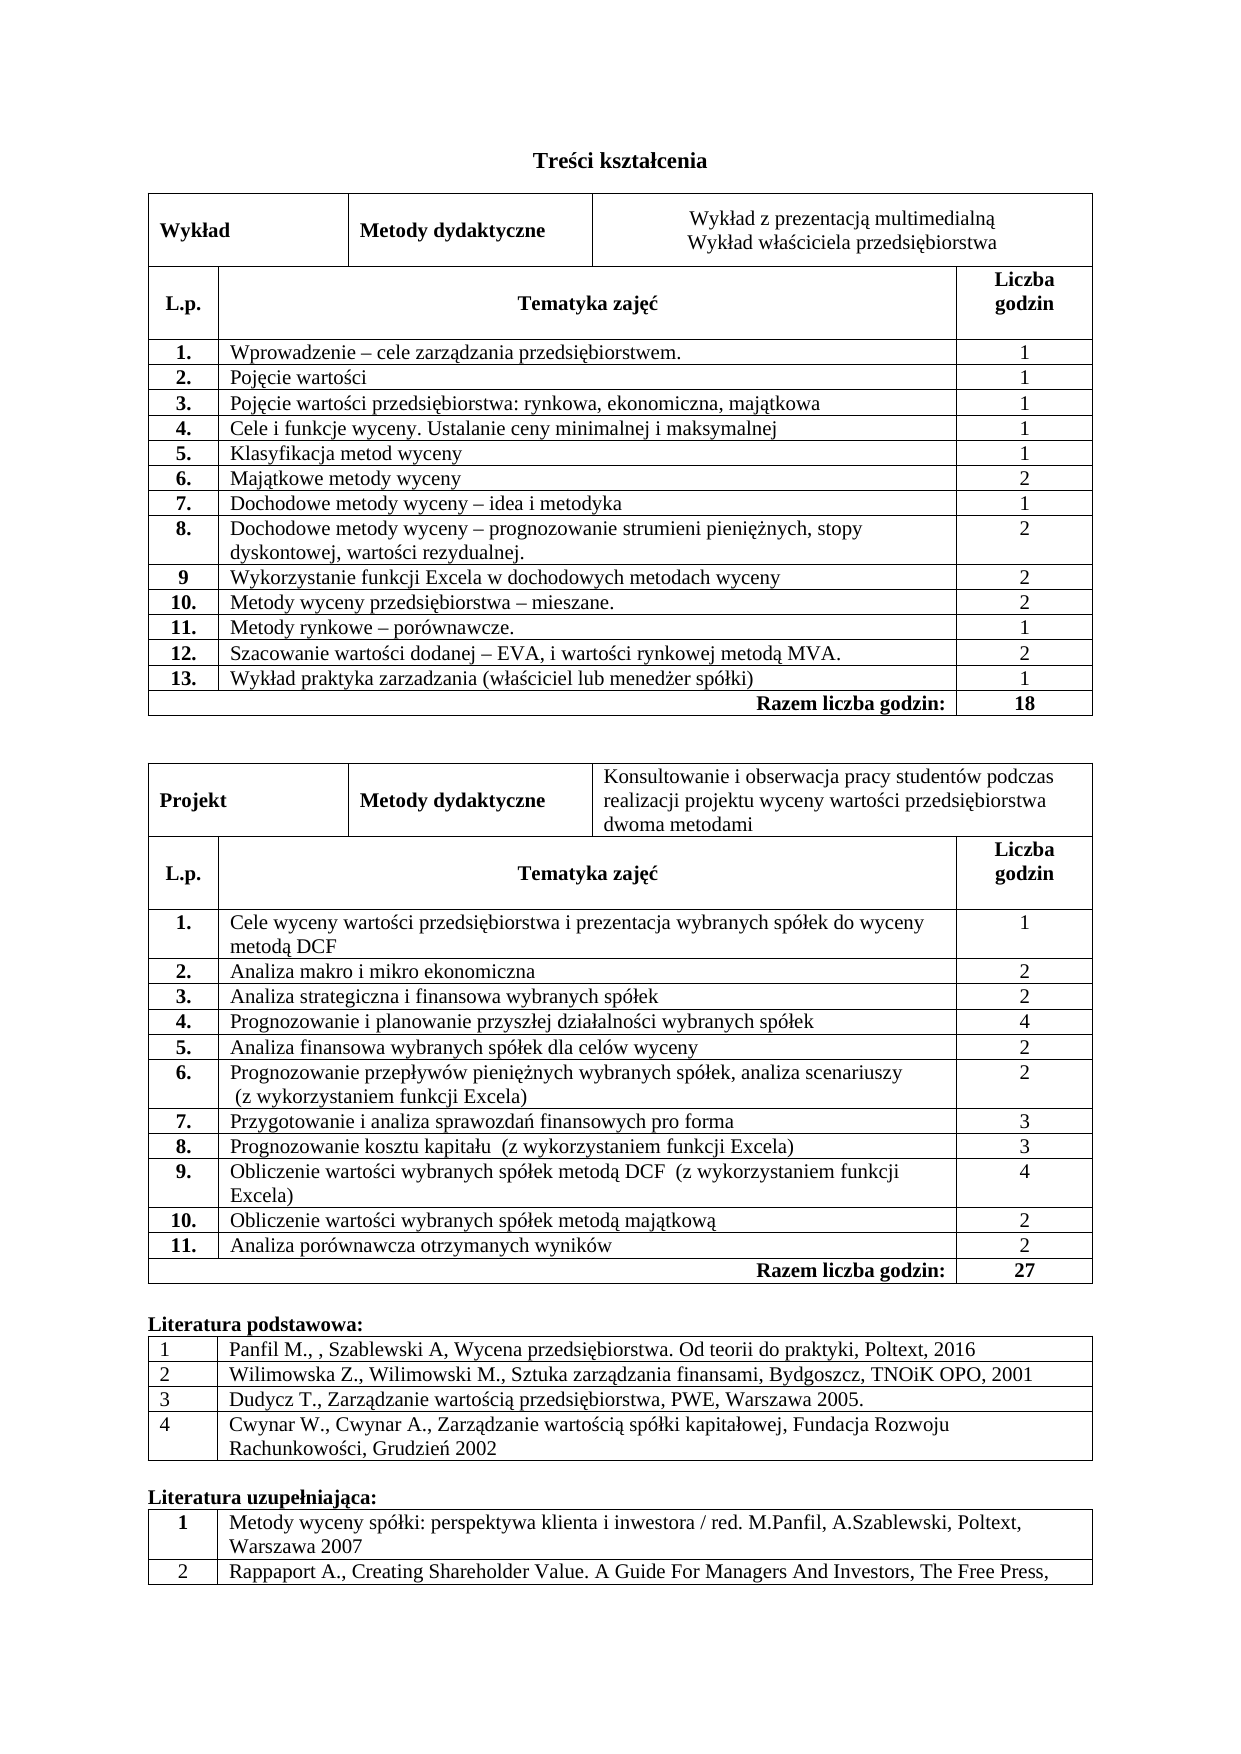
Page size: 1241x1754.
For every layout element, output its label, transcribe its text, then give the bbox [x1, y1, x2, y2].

table_cell 5. [149, 441, 218, 465]
table_cell 8. [149, 516, 218, 564]
table_cell 2 [957, 516, 1092, 564]
table_cell Dochodowe metody wyceny – idea i metodyka [219, 491, 956, 515]
text Literatura podstawowa: [148, 1312, 1093, 1336]
table_cell Analiza strategiczna i finansowa wybranych spółek [219, 984, 956, 1008]
table_cell Liczba godzin [957, 267, 1092, 339]
table_cell 2 [957, 1060, 1092, 1108]
table_cell Dudycz T., Zarządzanie wartością przedsiębiorstwa, PWE, Warszawa 2005. [218, 1387, 1092, 1411]
table_header Wykład [149, 194, 348, 266]
table_cell Tematyka zajęć [219, 267, 956, 339]
table_cell 11. [149, 615, 218, 639]
table_cell 10. [149, 590, 218, 614]
table_cell Wilimowska Z., Wilimowski M., Sztuka zarządzania finansami, Bydgoszcz, TNOiK OPO, 2001 [218, 1362, 1092, 1386]
table_cell Cwynar W., Cwynar A., Zarządzanie wartością spółki kapitałowej, Fundacja Rozwoju Rachunkowości, Grudzień 2002 [218, 1412, 1092, 1460]
table_cell 10. [149, 1208, 218, 1232]
table_cell Analiza finansowa wybranych spółek dla celów wyceny [219, 1035, 956, 1059]
table_cell Obliczenie wartości wybranych spółek metodą DCF (z wykorzystaniem funkcji Excela) [219, 1159, 956, 1207]
table_cell 3 [149, 1387, 217, 1411]
table_cell 11. [149, 1233, 218, 1257]
table_cell Metody wyceny przedsiębiorstwa – mieszane. [219, 590, 956, 614]
table_cell 2 [957, 959, 1092, 983]
table_cell 2 [957, 640, 1092, 664]
table_header 1 [149, 1337, 217, 1361]
table_cell Razem liczba godzin: [149, 691, 956, 715]
table_cell 2 [149, 1560, 217, 1583]
table_cell Klasyfikacja metod wyceny [219, 441, 956, 465]
table_cell 2 [957, 1208, 1092, 1232]
table_cell 18 [957, 691, 1092, 715]
table_cell 3. [149, 984, 218, 1008]
table_header Metody wyceny spółki: perspektywa klienta i inwestora / red. M.Panfil, A.Szablewski, Poltext, Warszawa 2007 [218, 1510, 1092, 1558]
table_cell 9 [149, 565, 218, 589]
table_cell 8. [149, 1134, 218, 1158]
table_header Panfil M., , Szablewski A, Wycena przedsiębiorstwa. Od teorii do praktyki, Poltext, 2016 [218, 1337, 1092, 1361]
table_cell Tematyka zajęć [219, 837, 956, 909]
table_cell 2. [149, 365, 218, 389]
table_cell Wykład praktyka zarzadzania (właściciel lub menedżer spółki) [219, 666, 956, 689]
table_cell 4 [957, 1010, 1092, 1033]
table_cell 3. [149, 390, 218, 414]
table_cell 2 [957, 984, 1092, 1008]
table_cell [218, 1560, 1092, 1583]
table_cell 13. [149, 666, 218, 689]
table_cell 1 [957, 390, 1092, 414]
table_cell Obliczenie wartości wybranych spółek metodą majątkową [219, 1208, 956, 1232]
table_cell 4 [149, 1412, 217, 1460]
table_cell 1 [957, 416, 1092, 439]
table_cell 6. [149, 1060, 218, 1108]
table_cell 1 [957, 441, 1092, 465]
table_cell 2 [957, 1035, 1092, 1059]
table_cell 2 [957, 590, 1092, 614]
table_cell Cele wyceny wartości przedsiębiorstwa i prezentacja wybranych spółek do wyceny metodą DCF [219, 910, 956, 958]
table_cell 2. [149, 959, 218, 983]
table_cell 1 [957, 910, 1092, 958]
text Literatura uzupełniająca: [148, 1485, 1093, 1509]
table_cell 27 [957, 1259, 1092, 1282]
table_cell 9. [149, 1159, 218, 1207]
table_cell L.p. [149, 267, 218, 339]
table_cell 1 [957, 666, 1092, 689]
table_header Projekt [149, 764, 348, 836]
table_cell 5. [149, 1035, 218, 1059]
table_cell Liczba godzin [957, 837, 1092, 909]
table_cell Prognozowanie i planowanie przyszłej działalności wybranych spółek [219, 1010, 956, 1033]
table_cell 2 [957, 1233, 1092, 1257]
table_cell Wykorzystanie funkcji Excela w dochodowych metodach wyceny [219, 565, 956, 589]
table_cell 1. [149, 340, 218, 364]
table_cell 1 [957, 491, 1092, 515]
table_cell 2 [149, 1362, 217, 1386]
table_header Konsultowanie i obserwacja pracy studentów podczas realizacji projektu wyceny wartości przedsiębiorstwa dwoma metodami [593, 764, 1092, 836]
table_cell Szacowanie wartości dodanej – EVA, i wartości rynkowej metodą MVA. [219, 640, 956, 664]
table_cell 4 [957, 1159, 1092, 1207]
table_cell Analiza porównawcza otrzymanych wyników [219, 1233, 956, 1257]
table_cell L.p. [149, 837, 218, 909]
table_cell Pojęcie wartości przedsiębiorstwa: rynkowa, ekonomiczna, majątkowa [219, 390, 956, 414]
table_cell Wprowadzenie – cele zarządzania przedsiębiorstwem. [219, 340, 956, 364]
table_cell 1 [957, 365, 1092, 389]
table_cell 1 [957, 340, 1092, 364]
table_cell 1. [149, 910, 218, 958]
table_cell 2 [957, 466, 1092, 490]
table_cell 1 [957, 615, 1092, 639]
table_cell 3 [957, 1134, 1092, 1158]
table_cell 6. [149, 466, 218, 490]
table_cell 12. [149, 640, 218, 664]
table_cell Pojęcie wartości [219, 365, 956, 389]
table_cell Analiza makro i mikro ekonomiczna [219, 959, 956, 983]
table_cell Prognozowanie przepływów pieniężnych wybranych spółek, analiza scenariuszy (z wykorzystaniem funkcji Excela) [219, 1060, 956, 1108]
table_cell Przygotowanie i analiza sprawozdań finansowych pro forma [219, 1109, 956, 1133]
table_cell Razem liczba godzin: [149, 1259, 956, 1282]
table_header Metody dydaktyczne [349, 194, 592, 266]
text Treści kształcenia [148, 148, 1093, 174]
table_cell Majątkowe metody wyceny [219, 466, 956, 490]
table_cell 3 [957, 1109, 1092, 1133]
table_cell Dochodowe metody wyceny – prognozowanie strumieni pieniężnych, stopy dyskontowej, wartości rezydualnej. [219, 516, 956, 564]
table_header Wykład z prezentacją multimedialną Wykład właściciela przedsiębiorstwa [593, 194, 1092, 266]
table_cell 2 [957, 565, 1092, 589]
table_cell 4. [149, 1010, 218, 1033]
table_cell 7. [149, 1109, 218, 1133]
table_cell 7. [149, 491, 218, 515]
table_cell 4. [149, 416, 218, 439]
table_cell Cele i funkcje wyceny. Ustalanie ceny minimalnej i maksymalnej [219, 416, 956, 439]
table_cell Metody rynkowe – porównawcze. [219, 615, 956, 639]
table_header 1 [149, 1510, 217, 1558]
table_header Metody dydaktyczne [349, 764, 592, 836]
table_cell Prognozowanie kosztu kapitału (z wykorzystaniem funkcji Excela) [219, 1134, 956, 1158]
